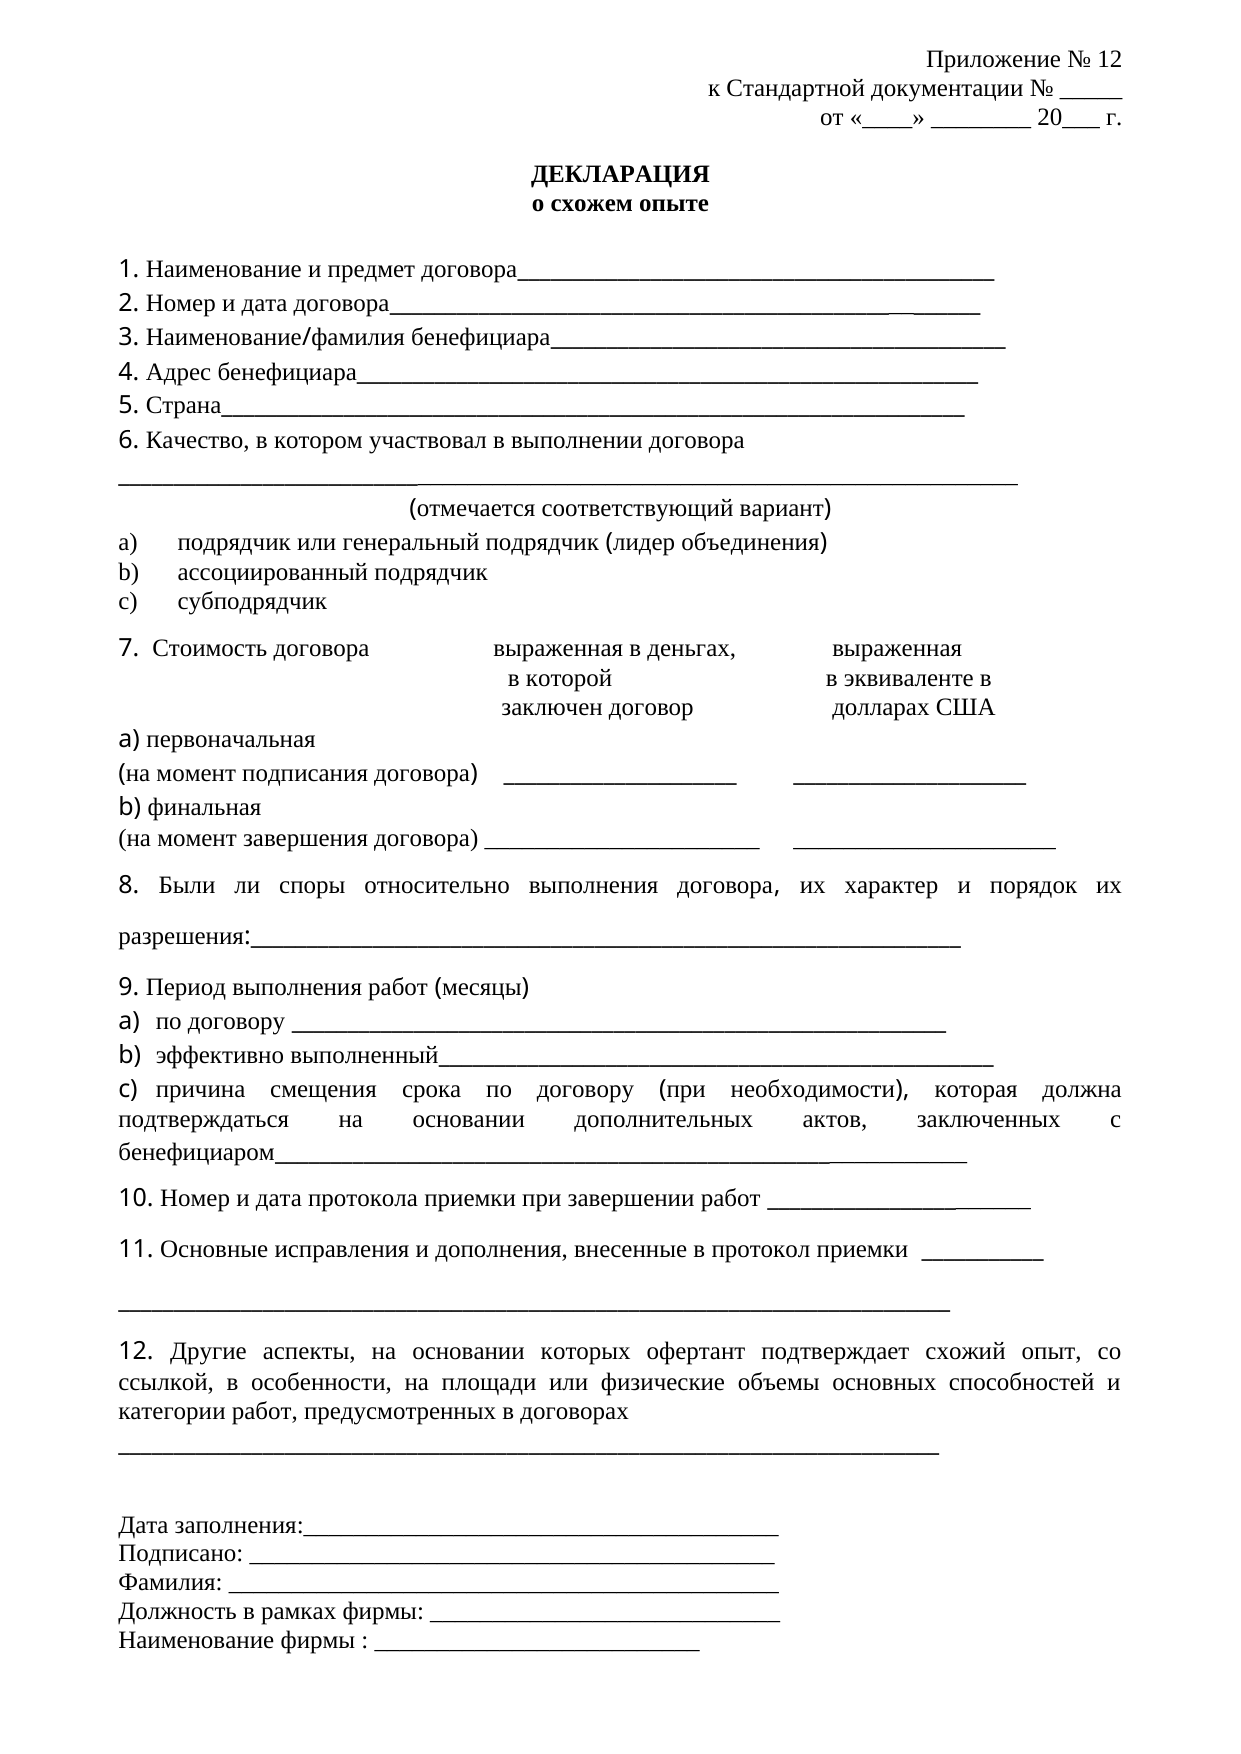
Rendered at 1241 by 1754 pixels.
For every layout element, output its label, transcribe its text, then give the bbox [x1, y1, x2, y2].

text (отмечается соответствующий вариант) [118, 489, 1122, 523]
text 10. Номер и дата протокола приемки при завершении работ _______________________ [118, 1180, 1122, 1214]
text 9. Период выполнения работ (месяцы) [118, 968, 1122, 1002]
text 1. Наименование и предмет договора___________________________________________ [118, 251, 1122, 285]
text о схожем опыте [118, 188, 1122, 217]
text ДЕКЛАРАЦИЯ [118, 159, 1122, 188]
text 2. Номер и дата договора_____________________________________________________ [118, 285, 1122, 319]
text в которой в эквиваленте в [118, 663, 1122, 692]
text (на момент завершения договора) ______________________ _____________________ [118, 823, 1122, 852]
text 3. Наименование/фамилия бенефициара_________________________________________ [118, 319, 1122, 353]
list подрядчик или генеральный подрядчик (лидер объединения) [118, 523, 1122, 557]
text Фамилия: ____________________________________________ [118, 1567, 1122, 1596]
text 7. Стоимость договора выраженная в деньгах, выраженная [118, 629, 1122, 663]
text к Стандартной документации № _____ [118, 73, 1122, 102]
text Приложение № 12 [118, 44, 1122, 73]
text 5. Страна___________________________________________________________________ [118, 387, 1122, 421]
list субподрядчик [118, 586, 1122, 615]
list ассоциированный подрядчик [118, 557, 1122, 586]
text от «____» ________ 20___ г. [118, 102, 1122, 131]
text Должность в рамках фирмы: ____________________________ [118, 1596, 1122, 1625]
text Наименование фирмы : __________________________ [118, 1625, 1122, 1653]
text a) первоначальная [118, 721, 1122, 755]
text заключен договор долларах США [118, 692, 1122, 721]
text Дата заполнения:______________________________________ [118, 1510, 1122, 1538]
text 6. Качество, в котором участвовал в выполнении договора ___________________________________________________________________________ [118, 421, 1122, 489]
text ___________________________________________________________________________ [118, 1282, 1122, 1316]
text 4. Адрес бенефициара________________________________________________________ [118, 353, 1122, 387]
text Подписано: __________________________________________ [118, 1538, 1122, 1567]
text (на момент подписания договора) _____________________ _____________________ [118, 755, 1122, 789]
list причина смещения срока по договору (при необходимости), которая должна подтверждаться на основании дополнительных актов, заключенных с бенефициаром_____________________________________________________________ [118, 1071, 1122, 1167]
text __________________________________________________________________________ [118, 1424, 1122, 1459]
list по договору ___________________________________________________________ [118, 1002, 1122, 1036]
text 8. Были ли споры относительно выполнения договора, их характер и порядок их разрешения:________________________________________________________________ [118, 866, 1122, 951]
list эффективно выполненный__________________________________________________ [118, 1036, 1122, 1071]
text 12. Другие аспекты, на основании которых офертант подтверждает схожий опыт, со ссылкой, в особенности, на площади или физические объемы основных способностей и категории работ, предусмотренных в договорах [118, 1333, 1122, 1424]
text b) финальная [118, 789, 1122, 823]
text 11. Основные исправления и дополнения, внесенные в протокол приемки ___________ [118, 1231, 1122, 1265]
